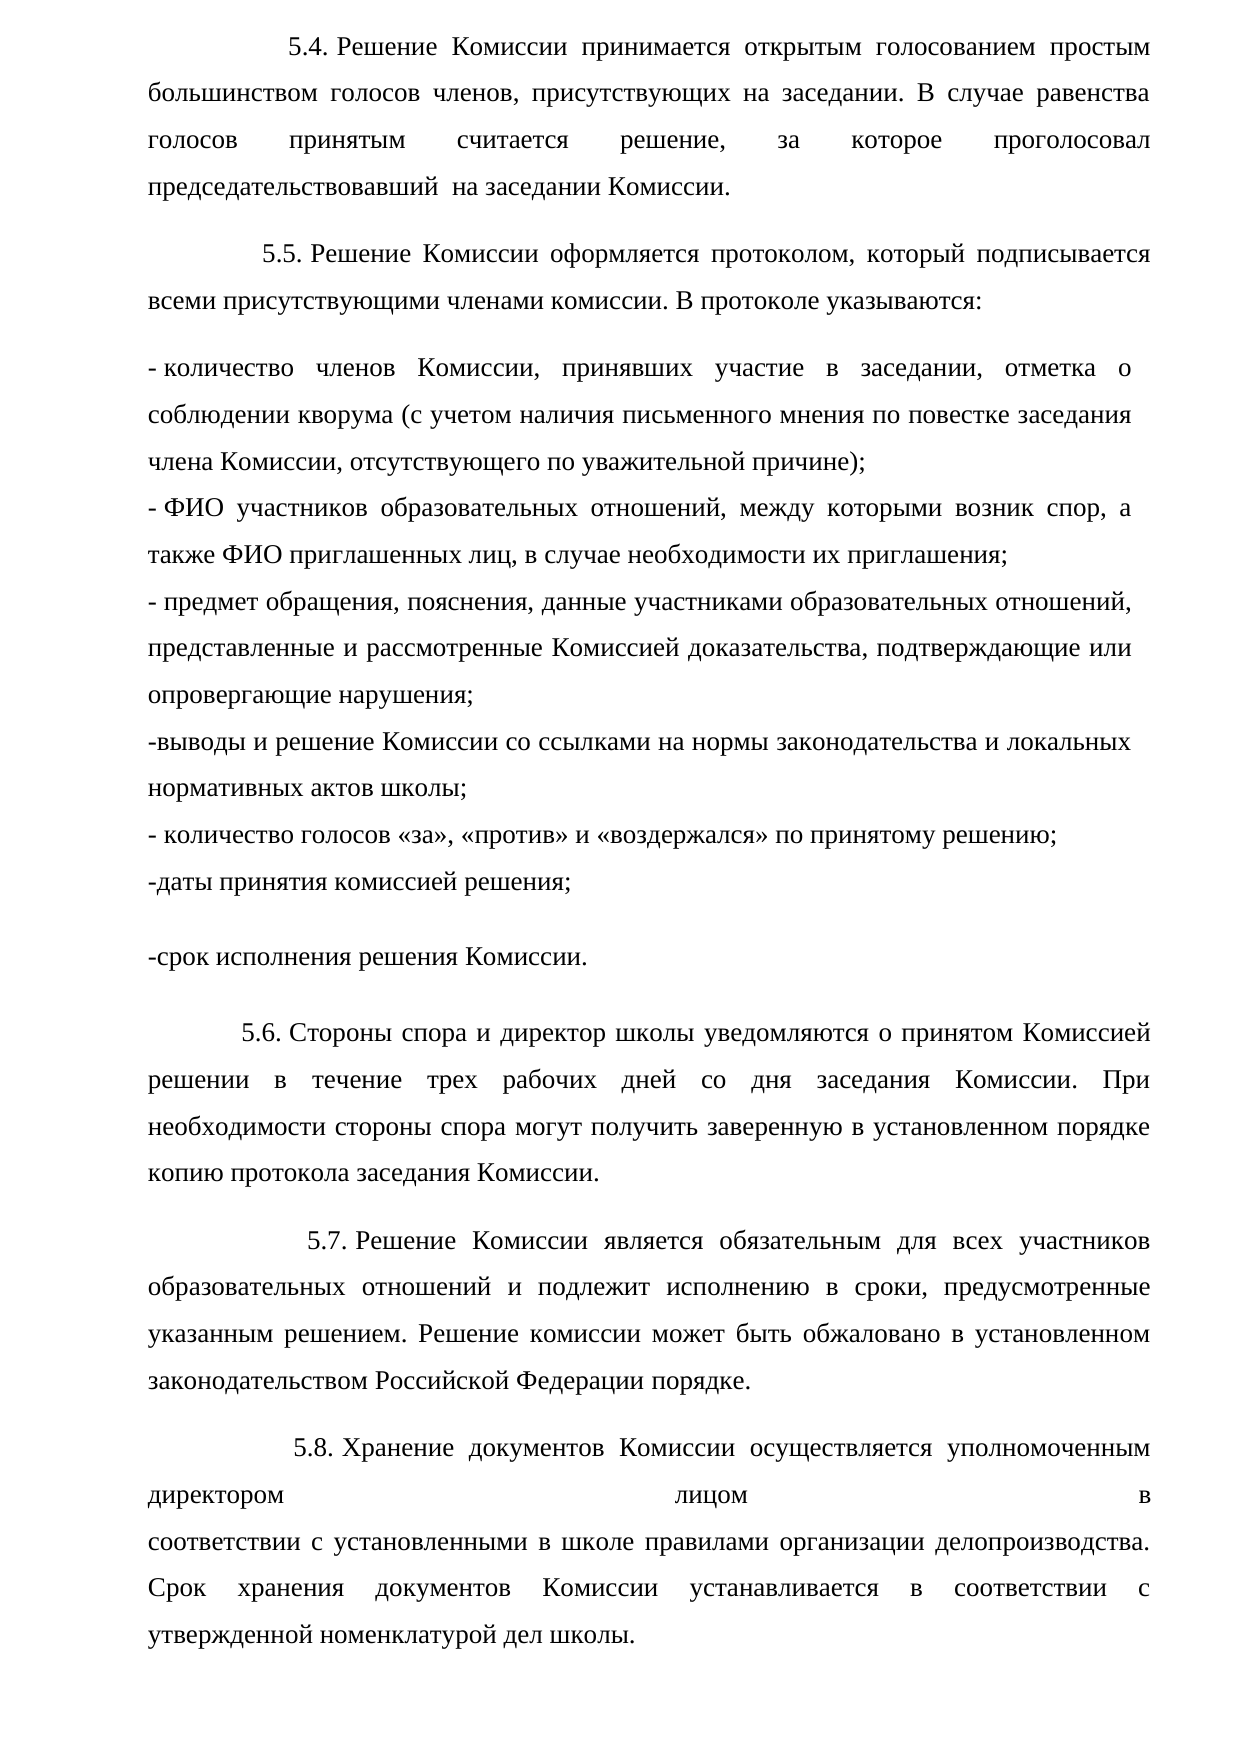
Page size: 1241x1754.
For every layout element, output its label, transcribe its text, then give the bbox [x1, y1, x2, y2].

text - предмет обращения, пояснения, данные участниками образовательных отношений, представленные и рассмотренные Комиссией доказательства, подтверждающие или опровергающие нарушения; [148, 584, 1133, 709]
text 5.7. Решение Комиссии является обязательным для всех участников образовательных отношений и подлежит исполнению в сроки, предусмотренные указанным решением. Решение комиссии может быть обжаловано в установленном законодательством Российской Федерации порядке. [148, 1224, 1152, 1395]
text - количество членов Комиссии, принявших участие в заседании, отметка о соблюдении кворума (с учетом наличия письменного мнения по повестке заседания члена Комиссии, отсутствующего по уважительной причине); [148, 351, 1133, 476]
text 5.4. Решение Комиссии принимается открытым голосованием простым большинством голосов членов, присутствующих на заседании. В случае равенства голосов принятым считается решение, за которое проголосовал председательствовавший на заседании Комиссии. [148, 29, 1152, 201]
text 5.5. Решение Комиссии оформляется протоколом, который подписывается всеми присутствующими членами комиссии. В протоколе указываются: [148, 237, 1152, 315]
text -выводы и решение Комиссии со ссылками на нормы законодательства и локальных нормативных актов школы; [148, 724, 1133, 802]
text -даты принятия комиссией решения; [148, 864, 1133, 896]
text - количество голосов «за», «против» и «воздержался» по принятому решению; [148, 818, 1133, 849]
text -срок исполнения решения Комиссии. [148, 940, 1133, 972]
text 5.8. Хранение документов Комиссии осуществляется уполномоченным директором лицом в соответствии с установленными в школе правилами организации делопроизводства. Срок хранения документов Комиссии устанавливается в соответствии с утвержденной номенклатурой дел школы. [148, 1431, 1152, 1649]
text - ФИО участников образовательных отношений, между которыми возник спор, а также ФИО приглашенных лиц, в случае необходимости их приглашения; [148, 491, 1133, 569]
text 5.6. Стороны спора и директор школы уведомляются о принятом Комиссией решении в течение трех рабочих дней со дня заседания Комиссии. При необходимости стороны спора могут получить заверенную в установленном порядке копию протокола заседания Комиссии. [148, 1016, 1152, 1187]
